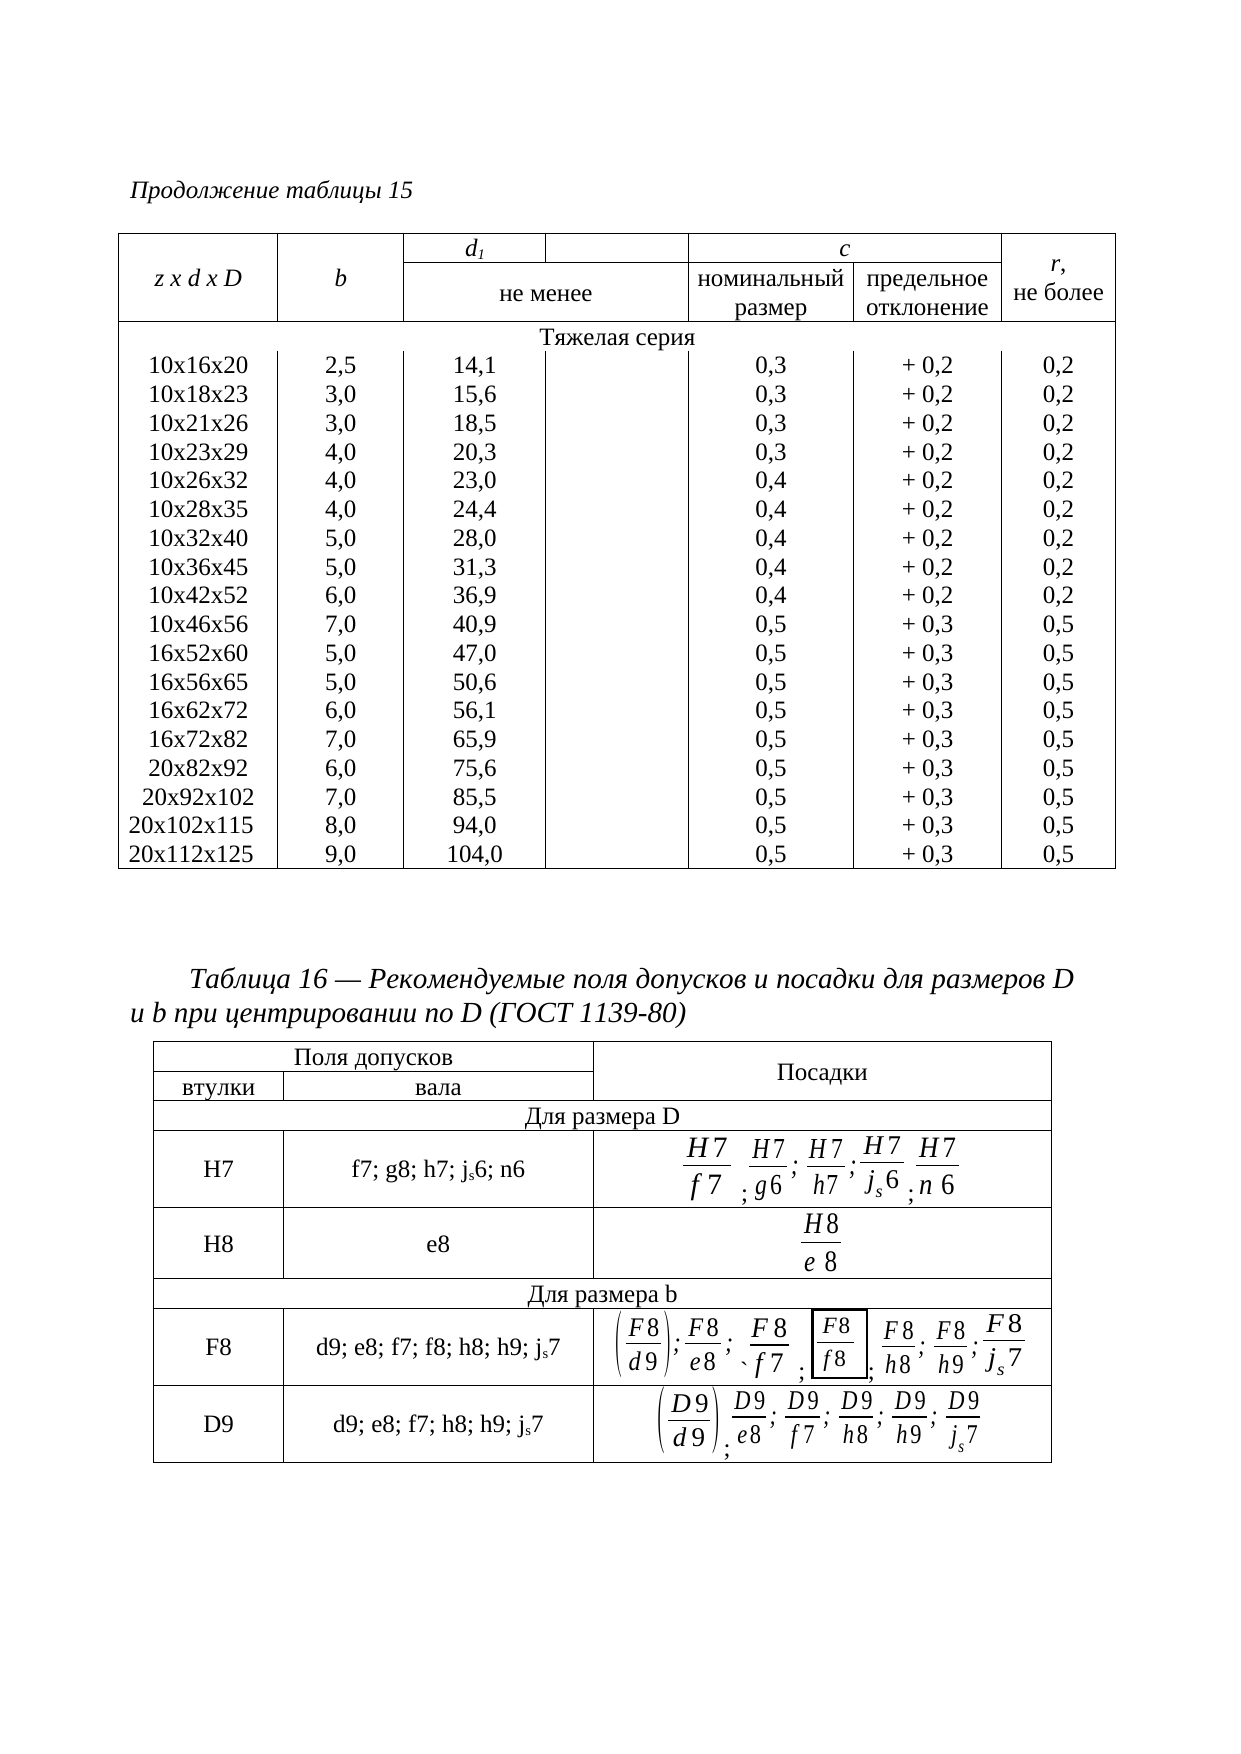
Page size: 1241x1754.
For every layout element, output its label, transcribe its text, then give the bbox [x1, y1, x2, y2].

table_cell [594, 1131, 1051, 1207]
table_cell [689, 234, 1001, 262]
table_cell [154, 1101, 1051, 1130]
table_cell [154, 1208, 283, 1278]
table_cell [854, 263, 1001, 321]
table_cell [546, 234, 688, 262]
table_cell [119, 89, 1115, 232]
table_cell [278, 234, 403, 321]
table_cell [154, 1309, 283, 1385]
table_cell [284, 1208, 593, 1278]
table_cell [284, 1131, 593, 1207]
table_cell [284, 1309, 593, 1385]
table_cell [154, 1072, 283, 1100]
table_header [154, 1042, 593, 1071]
text Таблица 16 — Рекомендуемые поля допусков и посадки для размеров D и b при центрировании по D (ГОСТ 1139-80) [130, 961, 1075, 1028]
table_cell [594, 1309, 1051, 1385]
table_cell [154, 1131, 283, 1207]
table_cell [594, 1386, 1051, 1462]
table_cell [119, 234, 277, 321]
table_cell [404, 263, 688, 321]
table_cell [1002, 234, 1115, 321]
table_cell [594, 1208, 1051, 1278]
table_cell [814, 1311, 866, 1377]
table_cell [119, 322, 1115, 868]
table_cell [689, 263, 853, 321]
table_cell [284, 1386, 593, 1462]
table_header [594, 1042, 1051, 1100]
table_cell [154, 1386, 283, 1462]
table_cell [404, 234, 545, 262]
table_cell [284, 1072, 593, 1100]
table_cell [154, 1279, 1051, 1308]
